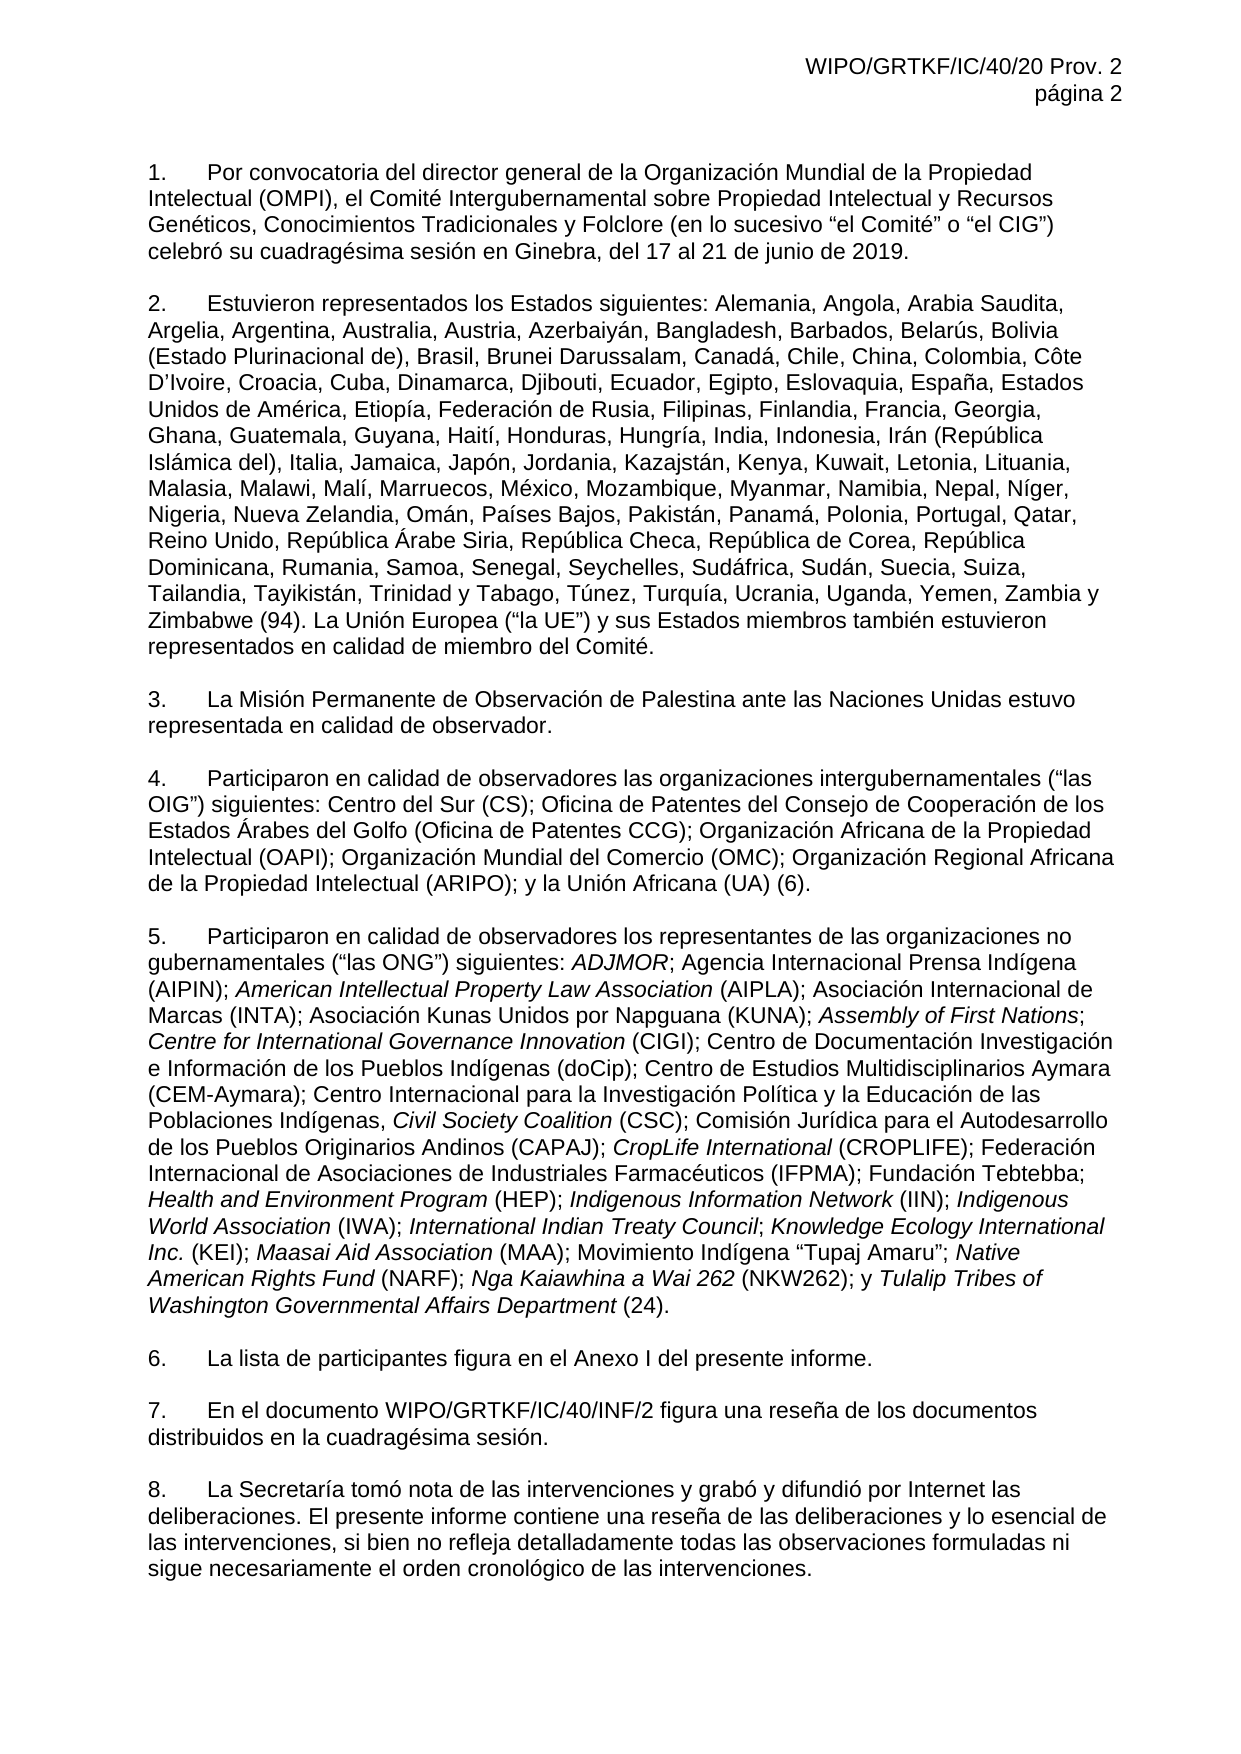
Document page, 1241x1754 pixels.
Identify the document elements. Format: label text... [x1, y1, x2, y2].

list Participaron en calidad de observadores los representantes de las organizaciones no gubernamentales (“las ONG”) siguientes: ADJMOR; Agencia Internacional Prensa Indígena (AIPIN); American Intellectual Property Law Association (AIPLA); Asociación Internacional de Marcas (INTA); Asociación Kunas Unidos por Napguana (KUNA); Assembly of First Nations; Centre for International Governance Innovation (CIGI); Centro de Documentación Investigación e Información de los Pueblos Indígenas (doCip); Centro de Estudios Multidisciplinarios Aymara (CEM-Aymara); Centro Internacional para la Investigación Política y la Educación de las Poblaciones Indígenas, Civil Society Coalition (CSC); Comisión Jurídica para el Autodesarrollo de los Pueblos Originarios Andinos (CAPAJ); CropLife International (CROPLIFE); Federación Internacional de Asociaciones de Industriales Farmacéuticos (IFPMA); Fundación Tebtebba; Health and Environment Program (HEP); Indigenous Information Network (IIN); Indigenous World Association (IWA); International Indian Treaty Council; Knowledge Ecology International Inc. (KEI); Maasai Aid Association (MAA); Movimiento Indígena “Tupaj Amaru”; Native American Rights Fund (NARF); Nga Kaiawhina a Wai 262 (NKW262); y Tulalip Tribes of Washington Governmental Affairs Department (24). [148, 923, 1122, 1318]
list La Misión Permanente de Observación de Palestina ante las Naciones Unidas estuvo representada en calidad de observador. [148, 686, 1122, 738]
list En el documento WIPO/GRTKF/IC/40/INF/2 figura una reseña de los documentos distribuidos en la cuadragésima sesión. [148, 1397, 1122, 1450]
list La Secretaría tomó nota de las intervenciones y grabó y difundió por Internet las deliberaciones. El presente informe contiene una reseña de las deliberaciones y lo esencial de las intervenciones, si bien no refleja detalladamente todas las observaciones formuladas ni sigue necesariamente el orden cronológico de las intervenciones. [148, 1476, 1122, 1582]
list Estuvieron representados los Estados siguientes: Alemania, Angola, Arabia Saudita, Argelia, Argentina, Australia, Austria, Azerbaiyán, Bangladesh, Barbados, Belarús, Bolivia (Estado Plurinacional de), Brasil, Brunei Darussalam, Canadá, Chile, China, Colombia, Côte D’Ivoire, Croacia, Cuba, Dinamarca, Djibouti, Ecuador, Egipto, Eslovaquia, España, Estados Unidos de América, Etiopía, Federación de Rusia, Filipinas, Finlandia, Francia, Georgia, Ghana, Guatemala, Guyana, Haití, Honduras, Hungría, India, Indonesia, Irán (República Islámica del), Italia, Jamaica, Japón, Jordania, Kazajstán, Kenya, Kuwait, Letonia, Lituania, Malasia, Malawi, Malí, Marruecos, México, Mozambique, Myanmar, Namibia, Nepal, Níger, Nigeria, Nueva Zelandia, Omán, Países Bajos, Pakistán, Panamá, Polonia, Portugal, Qatar, Reino Unido, República Árabe Siria, República Checa, República de Corea, República Dominicana, Rumania, Samoa, Senegal, Seychelles, Sudáfrica, Sudán, Suecia, Suiza, Tailandia, Tayikistán, Trinidad y Tabago, Túnez, Turquía, Ucrania, Uganda, Yemen, Zambia y Zimbabwe (94). La Unión Europea (“la UE”) y sus Estados miembros también estuvieron representados en calidad de miembro del Comité. [148, 290, 1122, 659]
list Participaron en calidad de observadores las organizaciones intergubernamentales (“las OIG”) siguientes: Centro del Sur (CS); Oficina de Patentes del Consejo de Cooperación de los Estados Árabes del Golfo (Oficina de Patentes CCG); Organización Africana de la Propiedad Intelectual (OAPI); Organización Mundial del Comercio (OMC); Organización Regional Africana de la Propiedad Intelectual (ARIPO); y la Unión Africana (UA) (6). [148, 765, 1122, 896]
list La lista de participantes figura en el Anexo I del presente informe. [148, 1344, 1122, 1371]
list Por convocatoria del director general de la Organización Mundial de la Propiedad Intelectual (OMPI), el Comité Intergubernamental sobre Propiedad Intelectual y Recursos Genéticos, Conocimientos Tradicionales y Folclore (en lo sucesivo “el Comité” o “el CIG”) celebró su cuadragésima sesión en Ginebra, del 17 al 21 de junio de 2019. [148, 158, 1122, 264]
